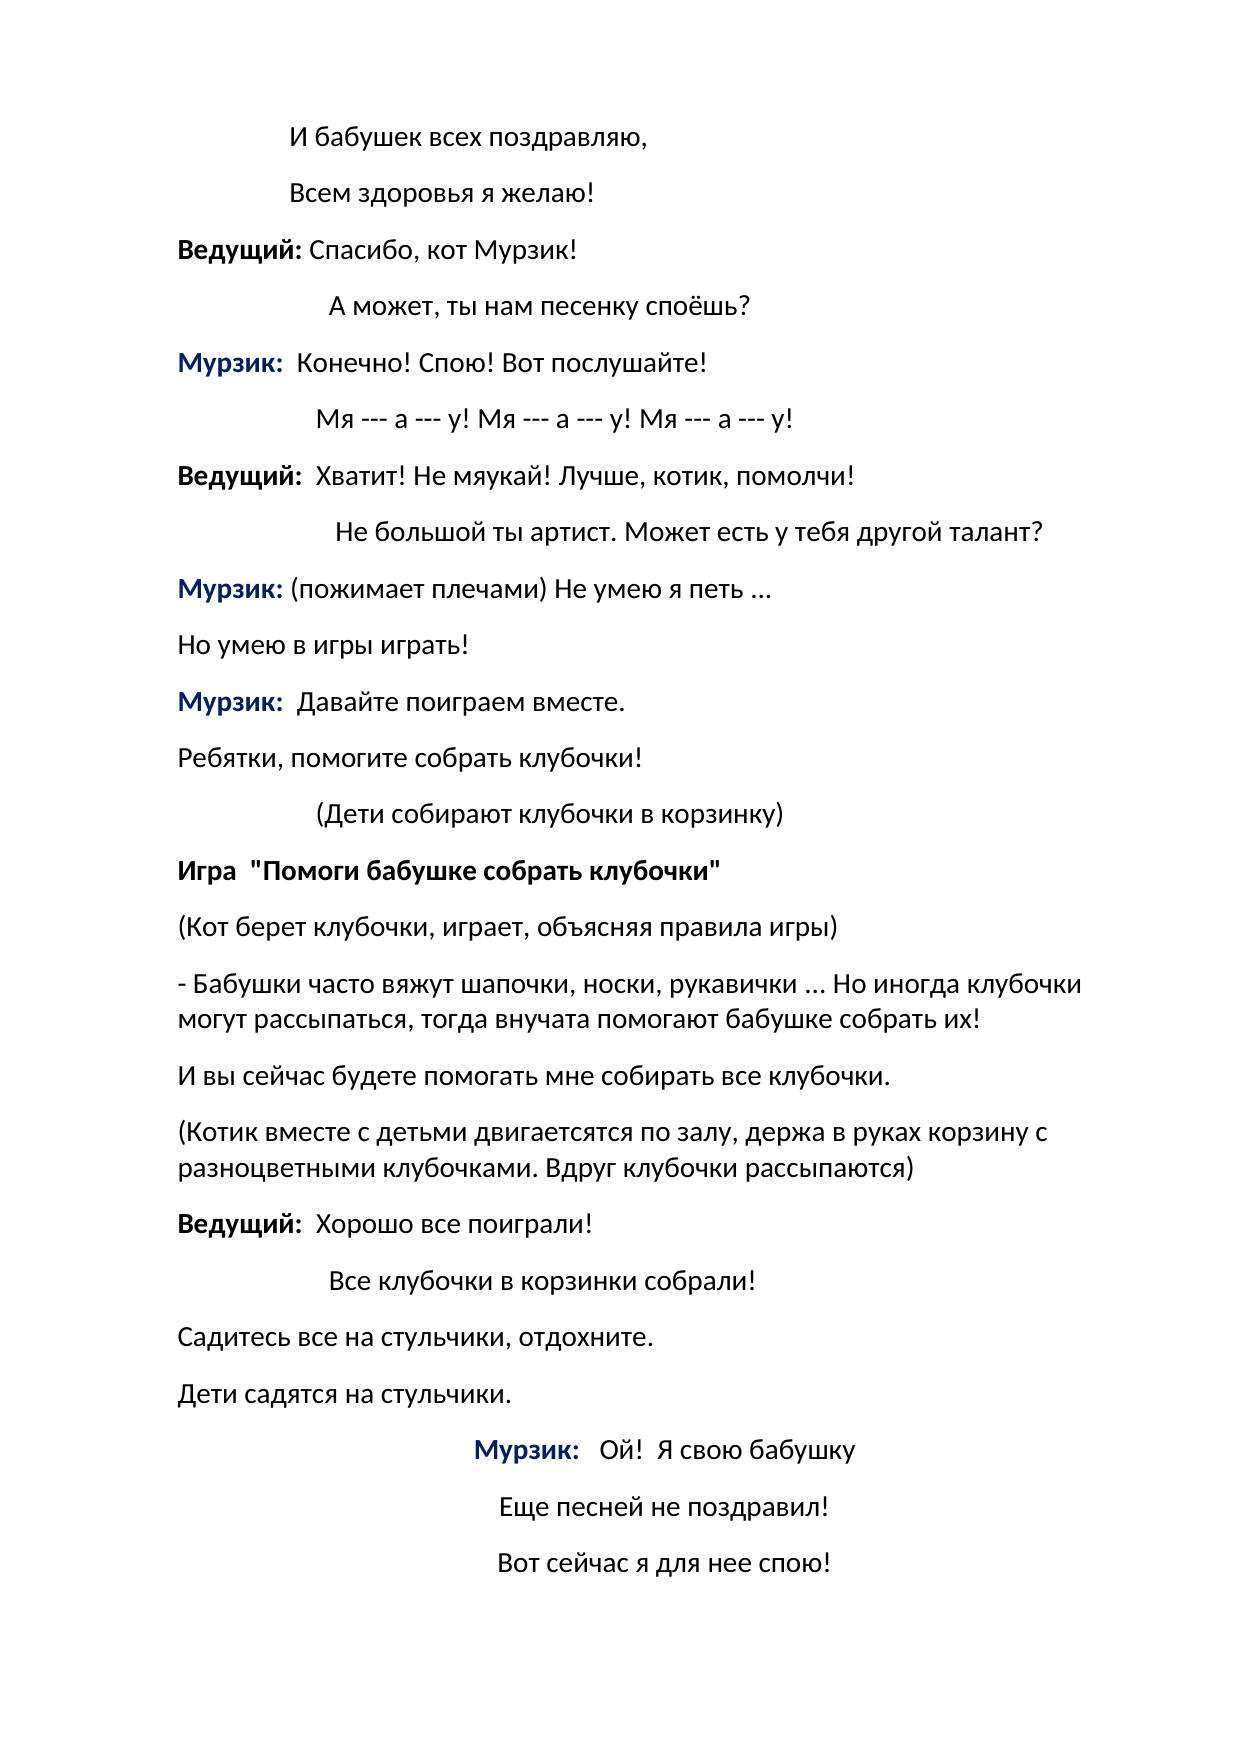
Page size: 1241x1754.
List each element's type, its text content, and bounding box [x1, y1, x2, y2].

text Ведущий: Хорошо все поиграли! [177, 1206, 1152, 1241]
text - Бабушки часто вяжут шапочки, носки, рукавички ... Но иногда клубочки могут рассыпаться, тогда внучата помогают бабушке собрать их! [177, 965, 1152, 1036]
text Ведущий: Хватит! Не мяукай! Лучше, котик, помолчи! [177, 457, 1152, 492]
text Все клубочки в корзинки собрали! [177, 1262, 1152, 1298]
text Мурзик: Конечно! Спою! Вот послушайте! [177, 344, 1152, 379]
text Вот сейчас я для нее спою! [177, 1544, 1152, 1580]
text Всем здоровья я желаю! [177, 174, 1152, 210]
text И вы сейчас будете помогать мне собирать все клубочки. [177, 1057, 1152, 1093]
text Ребятки, помогите собрать клубочки! [177, 739, 1152, 775]
text Мя --- а --- у! Мя --- а --- у! Мя --- а --- у! [177, 400, 1152, 436]
text Еще песней не поздравил! [177, 1488, 1152, 1523]
text Ведущий: Спасибо, кот Мурзик! [177, 231, 1152, 267]
text Дети садятся на стульчики. [177, 1375, 1152, 1411]
text Мурзик: Ой! Я свою бабушку [177, 1431, 1152, 1467]
text Мурзик: (пожимает плечами) Не умею я петь ... [177, 570, 1152, 605]
text Садитесь все на стульчики, отдохните. [177, 1318, 1152, 1354]
text Мурзик: Давайте поиграем вместе. [177, 683, 1152, 718]
text А может, ты нам песенку споёшь? [177, 287, 1152, 323]
text (Котик вместе с детьми двигаетсятся по залу, держа в руках корзину с разноцветными клубочками. Вдруг клубочки рассыпаются) [177, 1113, 1152, 1185]
text (Кот берет клубочки, играет, объясняя правила игры) [177, 908, 1152, 944]
text Игра "Помоги бабушке собрать клубочки" [177, 852, 1152, 888]
text (Дети собирают клубочки в корзинку) [177, 796, 1152, 831]
text И бабушек всех поздравляю, [177, 118, 1152, 154]
text Но умею в игры играть! [177, 626, 1152, 662]
text Не большой ты артист. Может есть у тебя другой талант? [177, 513, 1152, 549]
